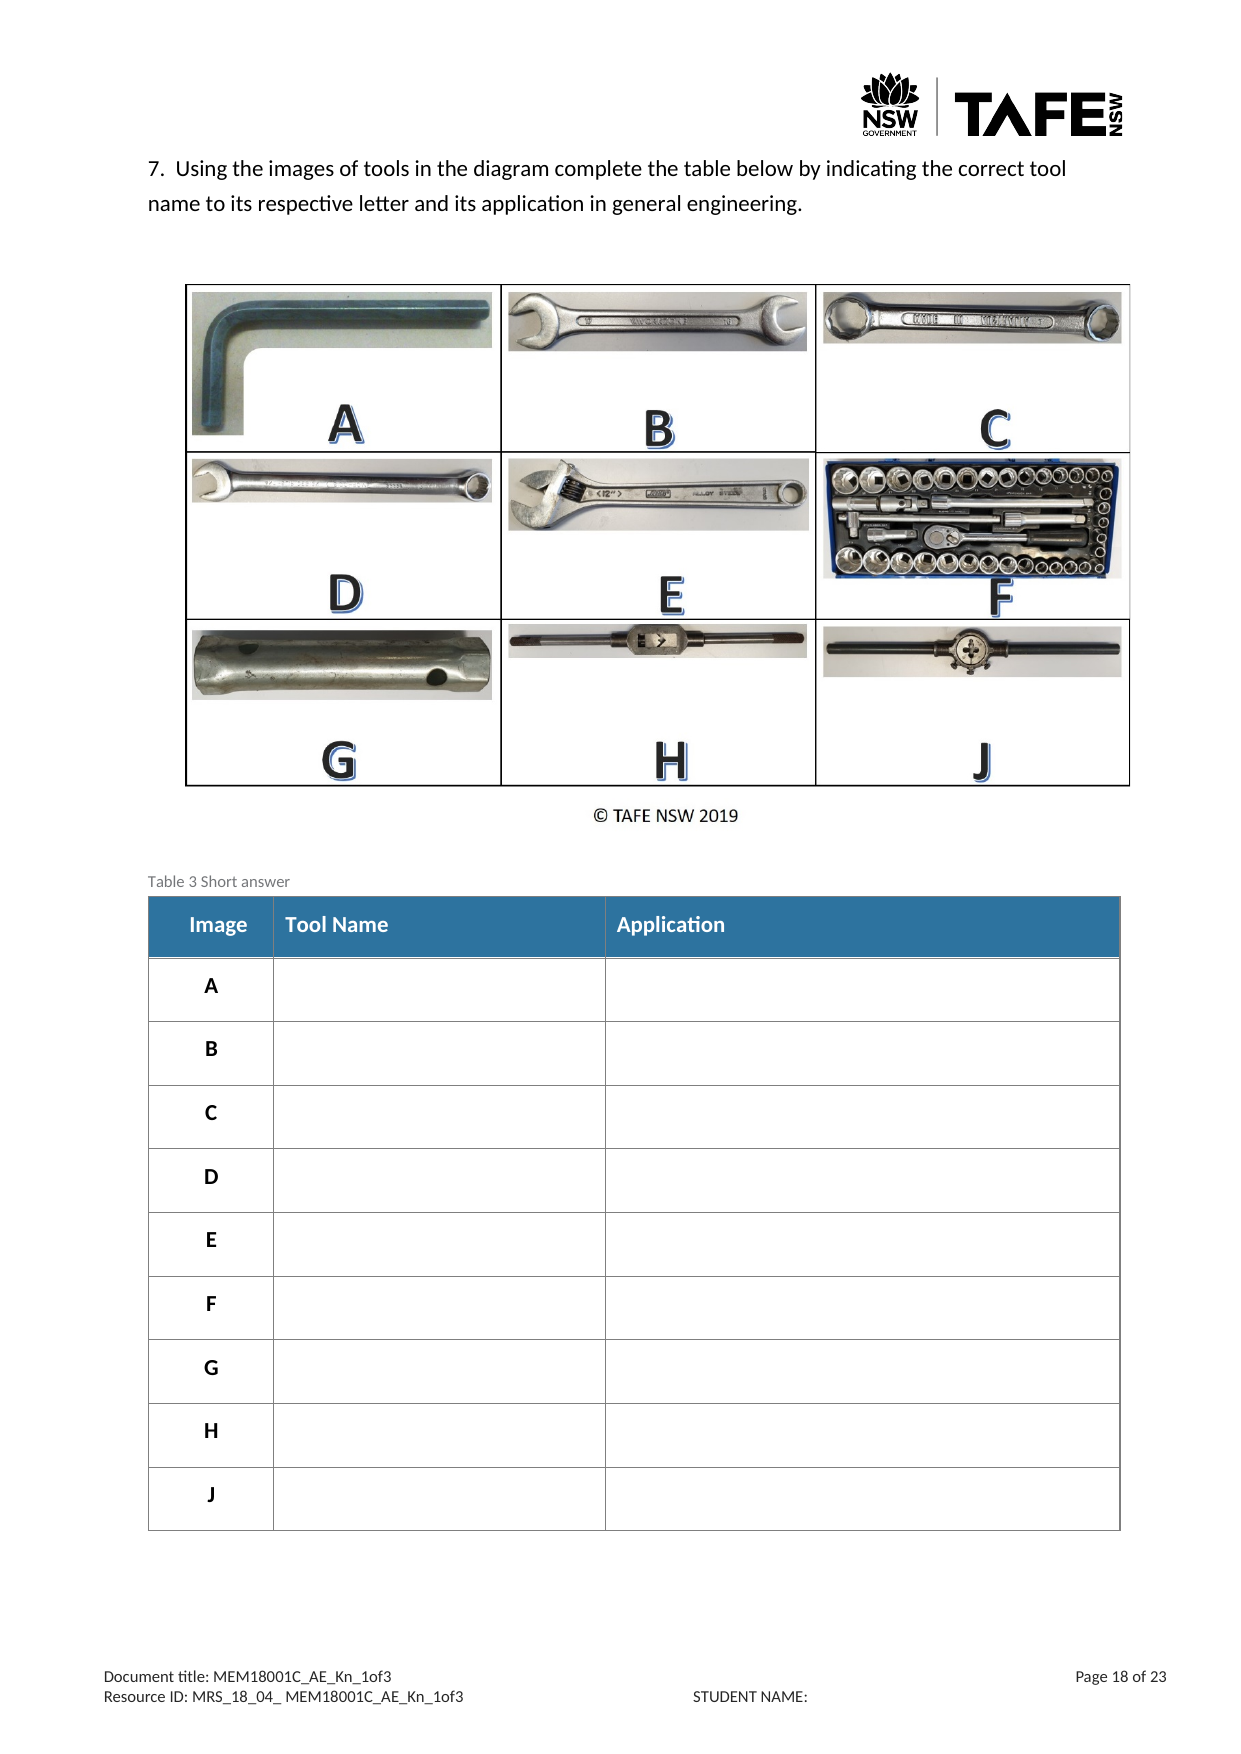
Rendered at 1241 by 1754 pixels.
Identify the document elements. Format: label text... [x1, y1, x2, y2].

table_cell [606, 1213, 1119, 1276]
table_cell G [149, 1340, 273, 1403]
table_cell [274, 1086, 605, 1148]
table_cell A [149, 959, 273, 1021]
table_header Tool Name [274, 897, 605, 957]
table_cell D [149, 1149, 273, 1212]
table_header Application [606, 897, 1119, 957]
table_cell B [149, 1022, 273, 1085]
table_cell [274, 1340, 605, 1403]
table_cell [274, 1213, 605, 1276]
table_cell [606, 1340, 1119, 1403]
table_cell [274, 1149, 605, 1212]
table_cell [274, 959, 605, 1021]
table_cell [274, 1468, 605, 1530]
picture [861, 71, 1123, 137]
table_cell [606, 1149, 1119, 1212]
table_cell [606, 1277, 1119, 1339]
table_header Image [149, 897, 273, 957]
table_cell [606, 1468, 1119, 1530]
table_cell H [149, 1404, 273, 1467]
table_cell [606, 1404, 1119, 1467]
table_cell [606, 1086, 1119, 1148]
text Table 3 Short answer [148, 871, 1092, 891]
table_cell F [149, 1277, 273, 1339]
text 7. Using the images of tools in the diagram complete the table below by indicating the correct tool name to its respective letter and its application in general engineering. [148, 154, 1092, 217]
table_cell J [149, 1468, 273, 1530]
table_cell C [149, 1086, 273, 1148]
table_cell [274, 1022, 605, 1085]
table_cell [274, 1404, 605, 1467]
table_cell E [149, 1213, 273, 1276]
table_cell [606, 1022, 1119, 1085]
picture [185, 284, 1130, 839]
table_cell [274, 1277, 605, 1339]
table_cell [606, 959, 1119, 1021]
